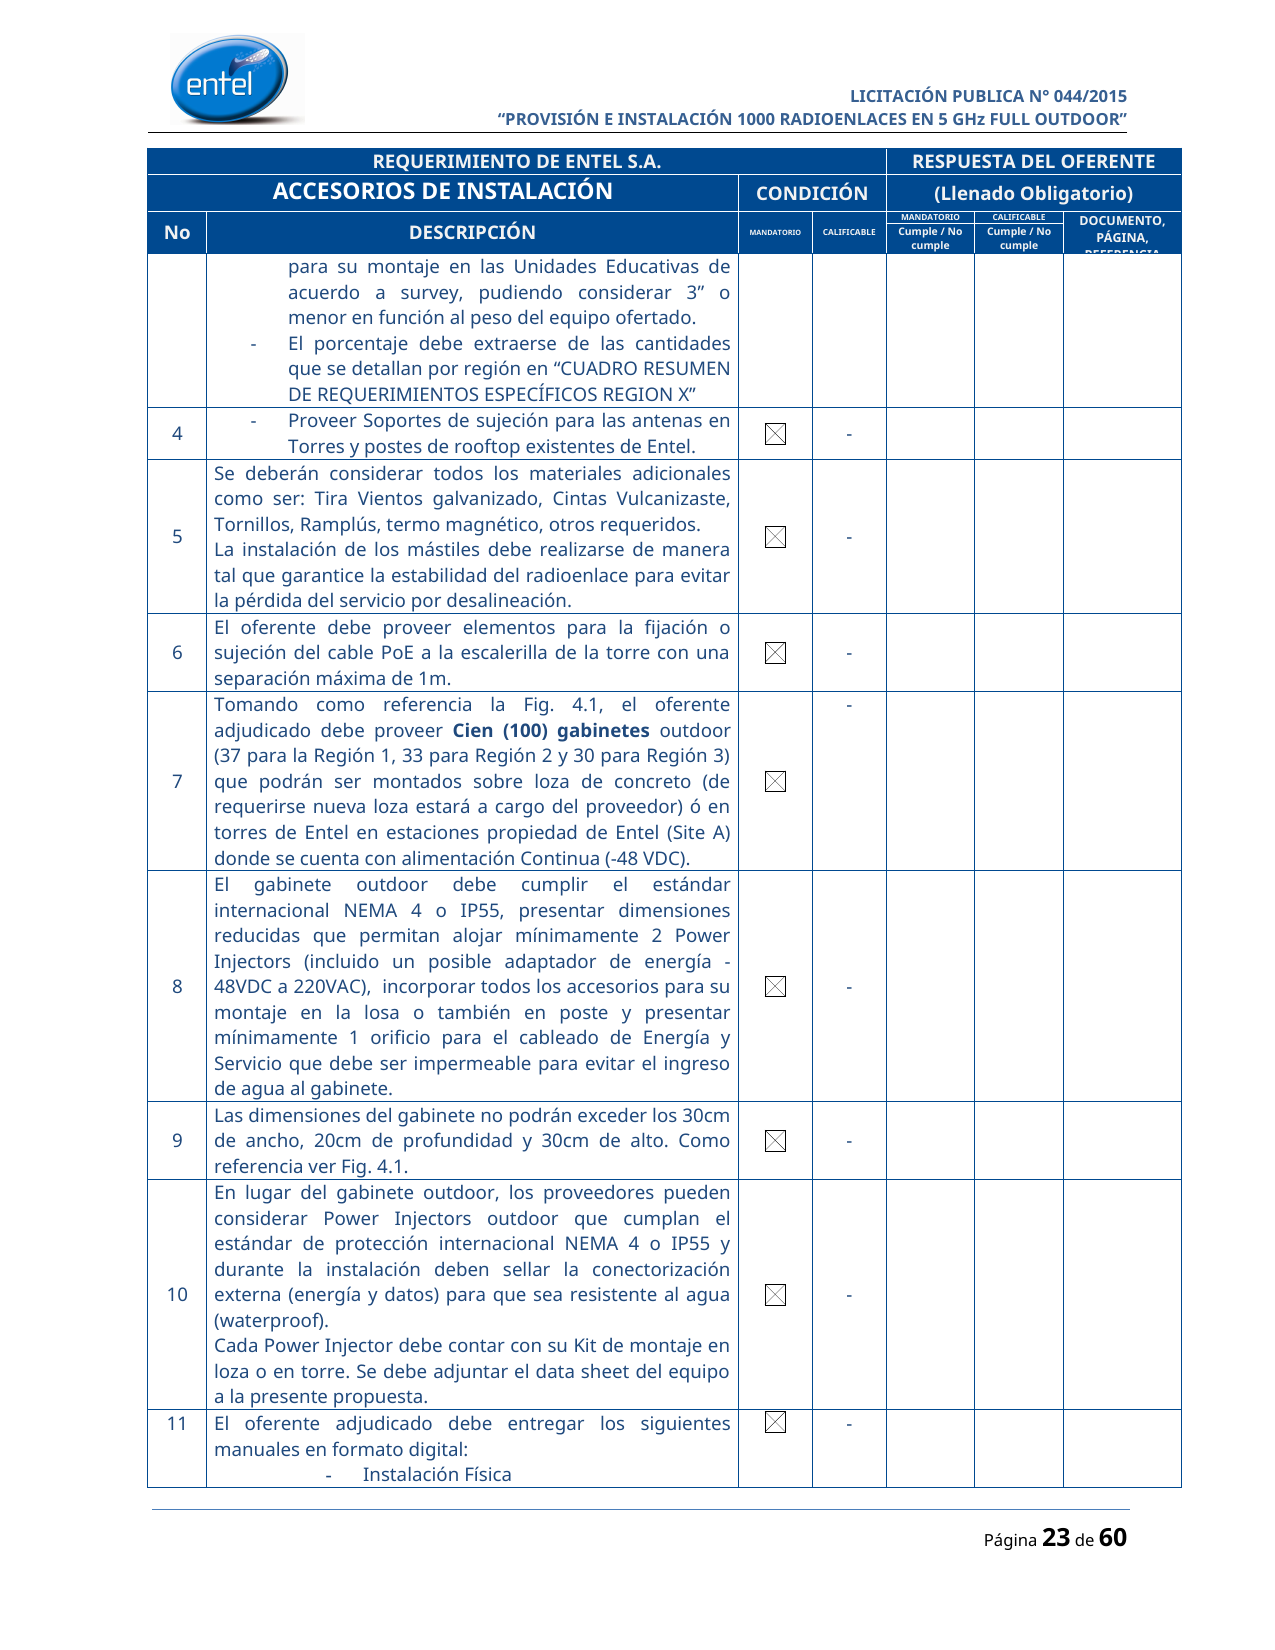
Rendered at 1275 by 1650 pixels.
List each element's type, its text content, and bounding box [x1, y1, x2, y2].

table_cell - [813, 692, 886, 870]
table_cell 8 [148, 871, 206, 1101]
table_cell [887, 871, 974, 1101]
table_cell MANDATORIO [739, 212, 812, 253]
table_cell [975, 614, 1063, 691]
table_cell [887, 460, 974, 613]
table_cell [1064, 614, 1181, 691]
table_cell [739, 254, 812, 407]
table_cell El gabinete outdoor debe cumplir el estándar internacional NEMA 4 o IP55, presentar dimensiones reducidas que permitan alojar mínimamente 2 Power Injectors (incluido un posible adaptador de energía -48VDC a 220VAC), incorporar todos los accesorios para su montaje en la losa o también en poste y presentar mínimamente 1 orificio para el cableado de Energía y Servicio que debe ser impermeable para evitar el ingreso de agua al gabinete. [207, 871, 738, 1101]
table_cell [1064, 871, 1181, 1101]
table_cell 5 [148, 460, 206, 613]
table_cell [975, 871, 1063, 1101]
table_cell [739, 614, 812, 691]
table_cell [887, 692, 974, 870]
table_cell 4 [148, 408, 206, 459]
table_cell [975, 254, 1063, 407]
table_cell 6 [148, 614, 206, 691]
table_cell [739, 692, 812, 870]
table_cell - [813, 1410, 886, 1487]
table_header REQUERIMIENTO DE ENTEL S.A. [148, 149, 886, 174]
table_cell (Llenado Obligatorio) [887, 175, 1181, 211]
table_cell [739, 408, 812, 459]
table_cell [887, 1102, 974, 1179]
table_cell [1064, 254, 1181, 407]
table_cell [1064, 408, 1181, 459]
table_cell [975, 1102, 1063, 1179]
table_cell - [813, 1180, 886, 1409]
table_cell ACCESORIOS DE INSTALACIÓN [148, 175, 738, 211]
table_cell [739, 460, 812, 613]
table_cell CALIFICABLE [813, 212, 886, 253]
table_cell [887, 254, 974, 407]
table_cell 9 [148, 1102, 206, 1179]
table_cell [1064, 1102, 1181, 1179]
table_cell [1064, 692, 1181, 870]
table_cell Cumple / No cumple [975, 224, 1063, 253]
table_cell - [813, 1102, 886, 1179]
table_cell [887, 408, 974, 459]
table_cell CONDICIÓN [739, 175, 886, 211]
table_cell Se deberán considerar todos los materiales adicionales como ser: Tira Vientos galvanizado, Cintas Vulcanizaste, Tornillos, Ramplús, termo magnético, otros requeridos. La instalación de los mástiles debe realizarse de manera tal que garantice la estabilidad del radioenlace para evitar la pérdida del servicio por desalineación. [207, 460, 738, 613]
table_cell - [813, 254, 886, 407]
table_cell 10 [148, 1180, 206, 1409]
table_cell - [813, 614, 886, 691]
table_cell [739, 1410, 812, 1487]
table_cell [739, 871, 812, 1101]
table_cell [1064, 460, 1181, 613]
table_cell [887, 1180, 974, 1409]
table_cell DOCUMENTO, PÁGINA, REFERENCIA [1064, 212, 1181, 253]
table_cell [1064, 1410, 1181, 1487]
table_header RESPUESTA DEL OFERENTE [887, 149, 1181, 174]
table_cell [887, 614, 974, 691]
table_cell [739, 1180, 812, 1409]
table_cell 3 [148, 254, 206, 407]
table_cell DESCRIPCIÓN [207, 212, 738, 253]
table_cell - [813, 871, 886, 1101]
table_cell [975, 1410, 1063, 1487]
table_cell [887, 1410, 974, 1487]
table_cell - [813, 408, 886, 459]
table_cell - [813, 460, 886, 613]
table_cell Proveer Soportes de sujeción para las antenas en Torres y postes de rooftop existentes de Entel. [207, 408, 738, 459]
table_cell [975, 692, 1063, 870]
table_cell 11 [148, 1410, 206, 1487]
table_cell Cumple / No cumple [887, 224, 974, 253]
table_cell En lugar del gabinete outdoor, los proveedores pueden considerar Power Injectors outdoor que cumplan el estándar de protección internacional NEMA 4 o IP55 y durante la instalación deben sellar la conectorización externa (energía y datos) para que sea resistente al agua (waterproof). Cada Power Injector debe contar con su Kit de montaje en loza o en torre. Se debe adjuntar el data sheet del equipo a la presente propuesta. [207, 1180, 738, 1409]
table_cell Tomando como referencia la Fig. 4.1, el oferente adjudicado debe proveer Cien (100) gabinetes outdoor (37 para la Región 1, 33 para Región 2 y 30 para Región 3) que podrán ser montados sobre loza de concreto (de requerirse nueva loza estará a cargo del proveedor) ó en torres de Entel en estaciones propiedad de Entel (Site A) donde se cuenta con alimentación Continua (-48 VDC). [207, 692, 738, 870]
table_cell [1064, 1180, 1181, 1409]
table_cell El oferente debe proveer elementos para la fijación o sujeción del cable PoE a la escalerilla de la torre con una separación máxima de 1m. [207, 614, 738, 691]
picture [170, 33, 305, 125]
table_cell [975, 460, 1063, 613]
table_cell No [148, 212, 206, 253]
table_cell 7 [148, 692, 206, 870]
table_cell [975, 408, 1063, 459]
table_cell [739, 1102, 812, 1179]
table_cell [975, 1180, 1063, 1409]
table_cell Las dimensiones del gabinete no podrán exceder los 30cm de ancho, 20cm de profundidad y 30cm de alto. Como referencia ver Fig. 4.1. [207, 1102, 738, 1179]
